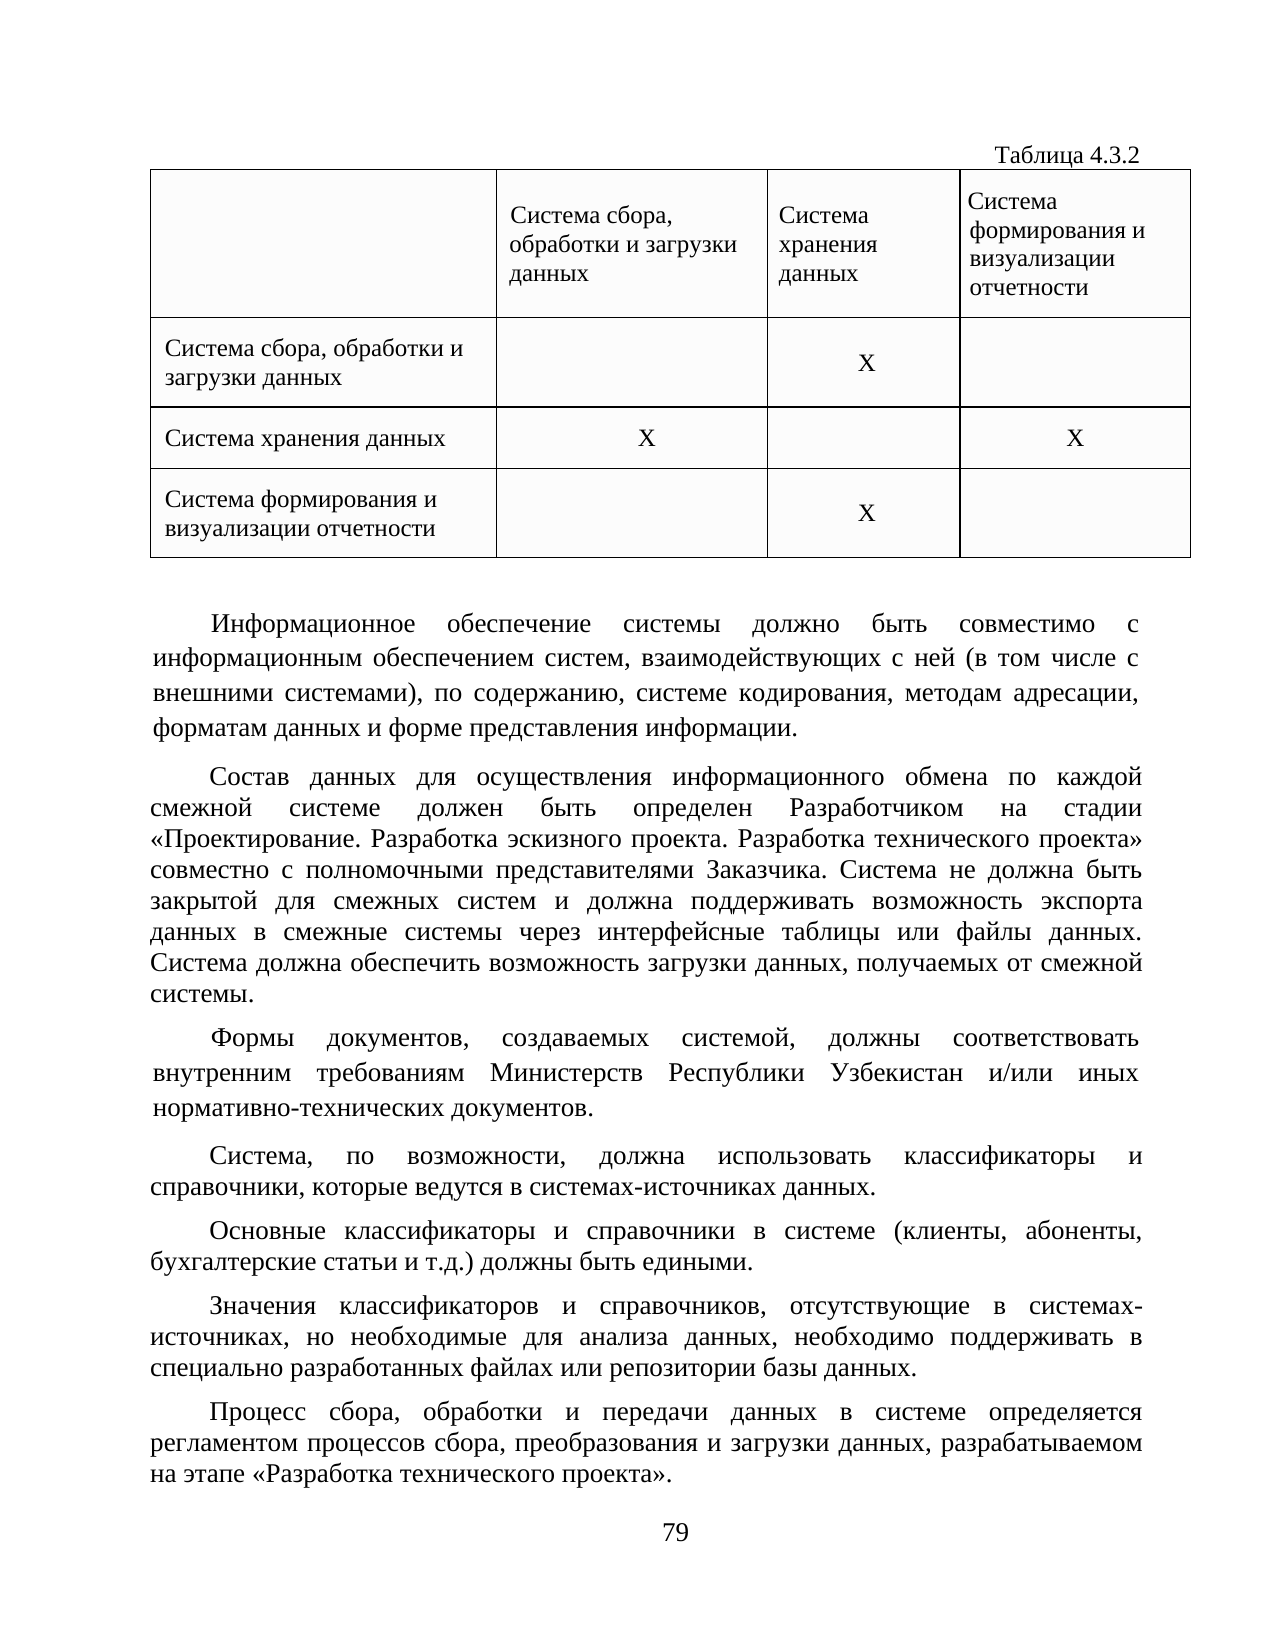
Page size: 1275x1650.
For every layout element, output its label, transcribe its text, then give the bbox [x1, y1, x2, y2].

table_cell X [961, 408, 1190, 467]
table_cell Система формирования и визуализации отчетности [151, 469, 496, 557]
table_cell [961, 318, 1190, 406]
table_cell [961, 469, 1190, 557]
text Состав данных для осуществления информационного обмена по каждой смежной системе должен быть определен Разработчиком на стадии «Проектирование. Разработка эскизного проекта. Разработка технического проекта» совместно с полномочными представителями Заказчика. Система не должна быть закрытой для смежных систем и должна поддерживать возможность экспорта данных в смежные системы через интерфейсные таблицы или файлы данных. Система должна обеспечить возможность загрузки данных, получаемых от смежной системы. [150, 759, 1144, 1009]
text Основные классификаторы и справочники в системе (клиенты, абоненты, бухгалтерские статьи и т.д.) должны быть едиными. [150, 1214, 1144, 1276]
text Таблица 4.3.2 [153, 141, 1140, 169]
text Формы документов, создаваемых системой, должны соответствовать внутренним требованиям Министерств Республики Узбекистан и/или иных нормативно-технических документов. [153, 1021, 1140, 1122]
text Значения классификаторов и справочников, отсутствующие в системах-источниках, но необходимые для анализа данных, необходимо поддерживать в специально разработанных файлах или репозитории базы данных. [150, 1289, 1144, 1382]
table_cell [497, 469, 767, 557]
table_cell X [497, 408, 767, 467]
table_header Система сбора, обработки и загрузки данных [497, 170, 767, 317]
table_cell [497, 318, 767, 406]
text Система, по возможности, должна использовать классификаторы и справочники, которые ведутся в системах-источниках данных. [150, 1139, 1144, 1202]
table_cell X [768, 318, 959, 406]
table_header Система хранения данных [768, 170, 959, 317]
table_header Система формирования и визуализации отчетности [961, 170, 1190, 317]
table_header [151, 170, 496, 317]
table_cell X [768, 469, 959, 557]
table_cell Система хранения данных [151, 408, 496, 467]
text Процесс сбора, обработки и передачи данных в системе определяется регламентом процессов сбора, преобразования и загрузки данных, разрабатываемом на этапе «Разработка технического проекта». [150, 1395, 1144, 1488]
table_cell [768, 408, 959, 467]
table_cell Система сбора, обработки и загрузки данных [151, 318, 496, 406]
text Информационное обеспечение системы должно быть совместимо с информационным обеспечением систем, взаимодействующих с ней (в том числе с внешними системами), по содержанию, системе кодирования, методам адресации, форматам данных и форме представления информации. [153, 607, 1140, 742]
